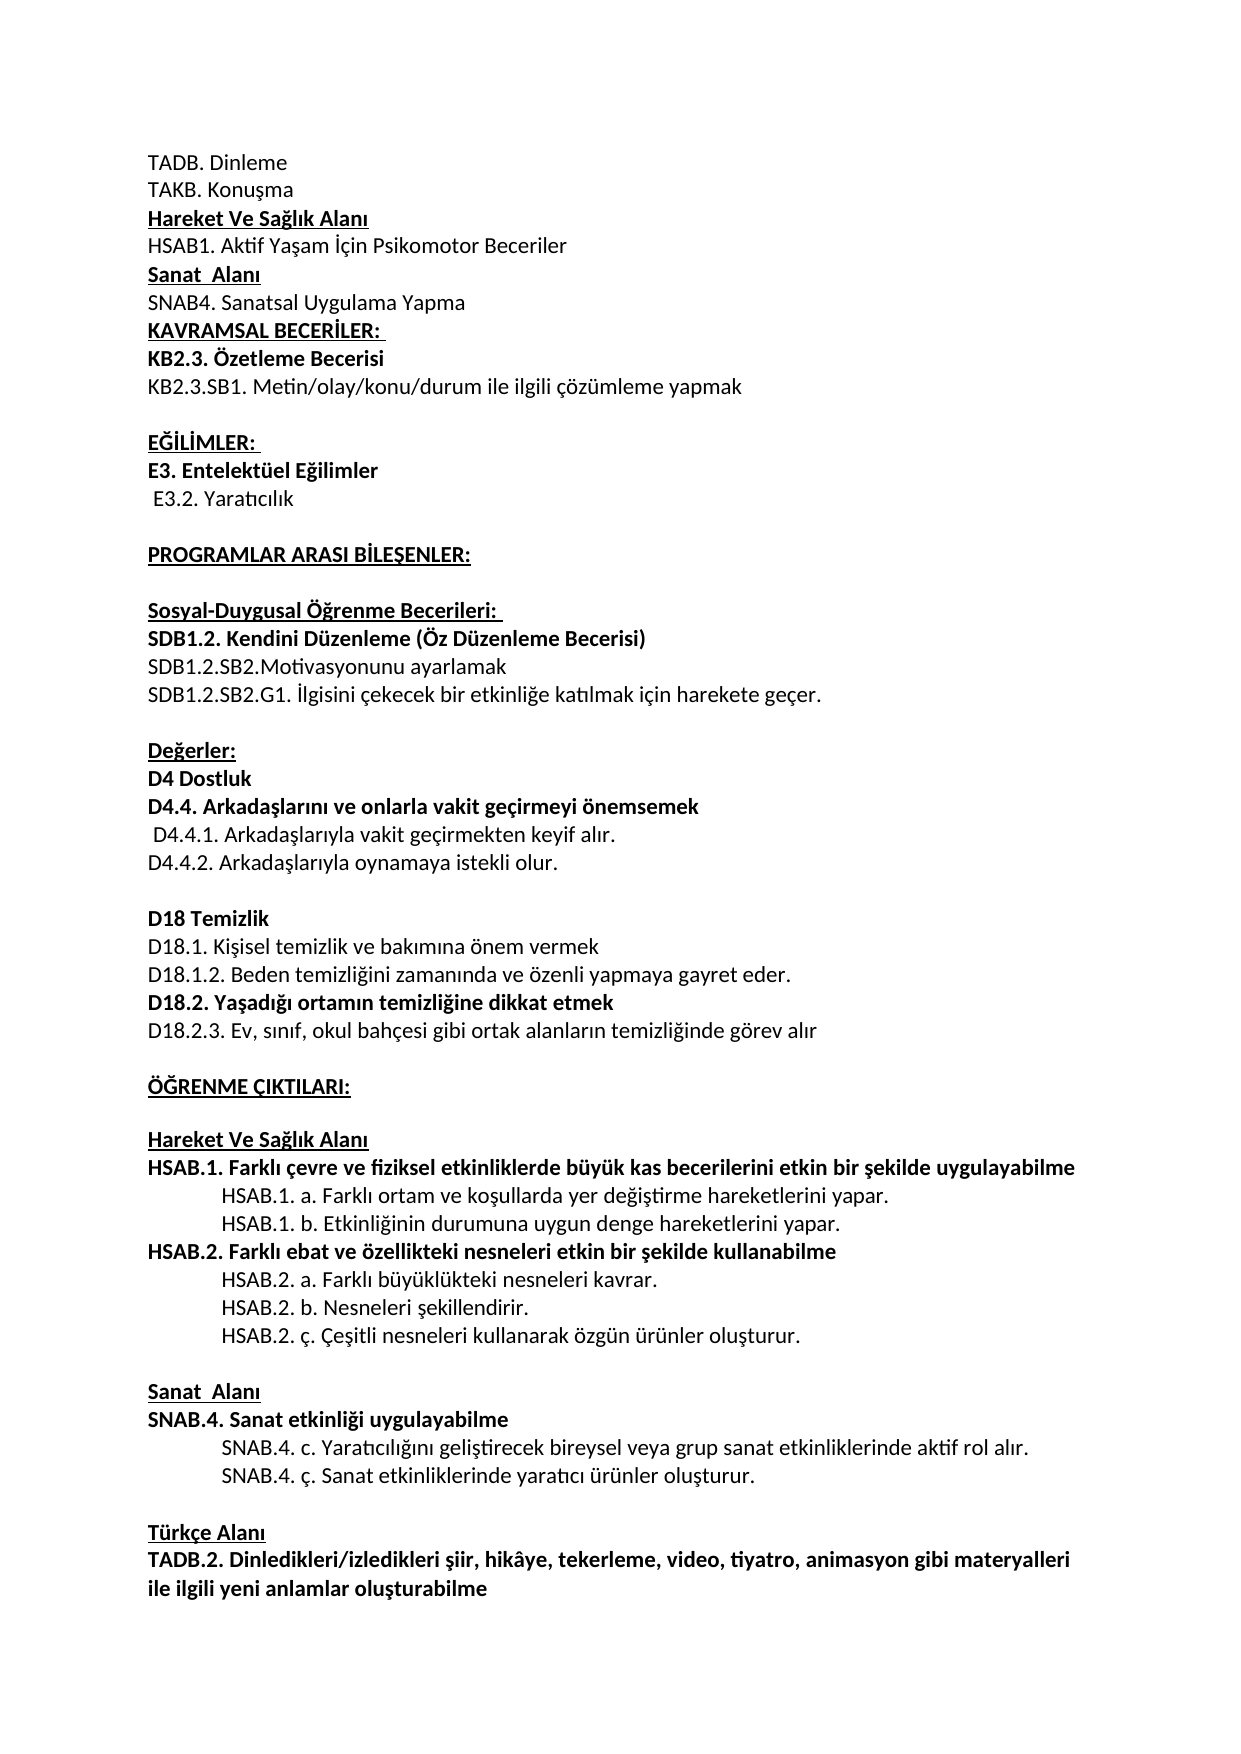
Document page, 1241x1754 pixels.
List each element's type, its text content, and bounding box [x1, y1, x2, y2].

text SNAB.4. ç. Sanat etkinliklerinde yaratıcı ürünler oluşturur. [148, 1462, 1093, 1489]
text HSAB.2. ç. Çeşitli nesneleri kullanarak özgün ürünler oluşturur. [148, 1321, 1093, 1349]
text SDB1.2.SB2.Motivasyonunu ayarlamak [148, 652, 1093, 680]
text HSAB1. Aktif Yaşam İçin Psikomotor Beceriler [148, 232, 1093, 260]
text KB2.3. Özetleme Becerisi [148, 344, 1093, 372]
text KAVRAMSAL BECERİLER: [148, 316, 1093, 344]
text D18.1. Kişisel temizlik ve bakımına önem vermek [148, 932, 1093, 960]
text D4.4.2. Arkadaşlarıyla oynamaya istekli olur. [148, 848, 1093, 876]
text HSAB.2. a. Farklı büyüklükteki nesneleri kavrar. [148, 1265, 1093, 1293]
text SNAB.4. c. Yaratıcılığını geliştirecek bireysel veya grup sanat etkinliklerinde aktif rol alır. [148, 1433, 1093, 1462]
text HSAB.1. a. Farklı ortam ve koşullarda yer değiştirme hareketlerini yapar. [148, 1181, 1093, 1209]
text D18.2.3. Ev, sınıf, okul bahçesi gibi ortak alanların temizliğinde görev alır [148, 1016, 1093, 1044]
text ÖĞRENME ÇIKTILARI: [148, 1072, 1093, 1100]
text D18.1.2. Beden temizliğini zamanında ve özenli yapmaya gayret eder. [148, 960, 1093, 988]
text HSAB.2. b. Nesneleri şekillendirir. [148, 1293, 1093, 1321]
text SDB1.2.SB2.G1. İlgisini çekecek bir etkinliğe katılmak için harekete geçer. [148, 680, 1093, 708]
text SDB1.2. Kendini Düzenleme (Öz Düzenleme Becerisi) [148, 624, 1093, 652]
text Değerler: [148, 736, 1093, 764]
text Sanat Alanı [148, 1377, 1093, 1406]
text HSAB.1. b. Etkinliğinin durumuna uygun denge hareketlerini yapar. [148, 1209, 1093, 1237]
text HSAB.1. Farklı çevre ve fiziksel etkinliklerde büyük kas becerilerini etkin bir şekilde uygulayabilme [148, 1153, 1093, 1181]
text D4 Dostluk [148, 764, 1093, 792]
text KB2.3.SB1. Metin/olay/konu/durum ile ilgili çözümleme yapmak [148, 372, 1093, 400]
text Sosyal-Duygusal Öğrenme Becerileri: [148, 596, 1093, 624]
text PROGRAMLAR ARASI BİLEŞENLER: [148, 540, 1093, 568]
text Hareket Ve Sağlık Alanı [148, 204, 1093, 232]
text D4.4.1. Arkadaşlarıyla vakit geçirmekten keyif alır. [148, 820, 1093, 848]
text TADB. Dinleme [148, 148, 1093, 176]
text Hareket Ve Sağlık Alanı [148, 1125, 1093, 1153]
text D18.2. Yaşadığı ortamın temizliğine dikkat etmek [148, 988, 1093, 1016]
text EĞİLİMLER: [148, 428, 1093, 456]
text E3. Entelektüel Eğilimler [148, 456, 1093, 484]
text D18 Temizlik [148, 904, 1093, 932]
text Türkçe Alanı [148, 1518, 1093, 1546]
text Sanat Alanı [148, 260, 1093, 288]
text D4.4. Arkadaşlarını ve onlarla vakit geçirmeyi önemsemek [148, 792, 1093, 820]
text HSAB.2. Farklı ebat ve özellikteki nesneleri etkin bir şekilde kullanabilme [148, 1237, 1093, 1265]
text TADB.2. Dinledikleri/izledikleri şiir, hikâye, tekerleme, video, tiyatro, animasyon gibi materyalleri ile ilgili yeni anlamlar oluşturabilme [148, 1546, 1093, 1602]
text SNAB4. Sanatsal Uygulama Yapma [148, 288, 1093, 316]
text TAKB. Konuşma [148, 176, 1093, 204]
text E3.2. Yaratıcılık [148, 484, 1093, 512]
text SNAB.4. Sanat etkinliği uygulayabilme [148, 1406, 1093, 1433]
